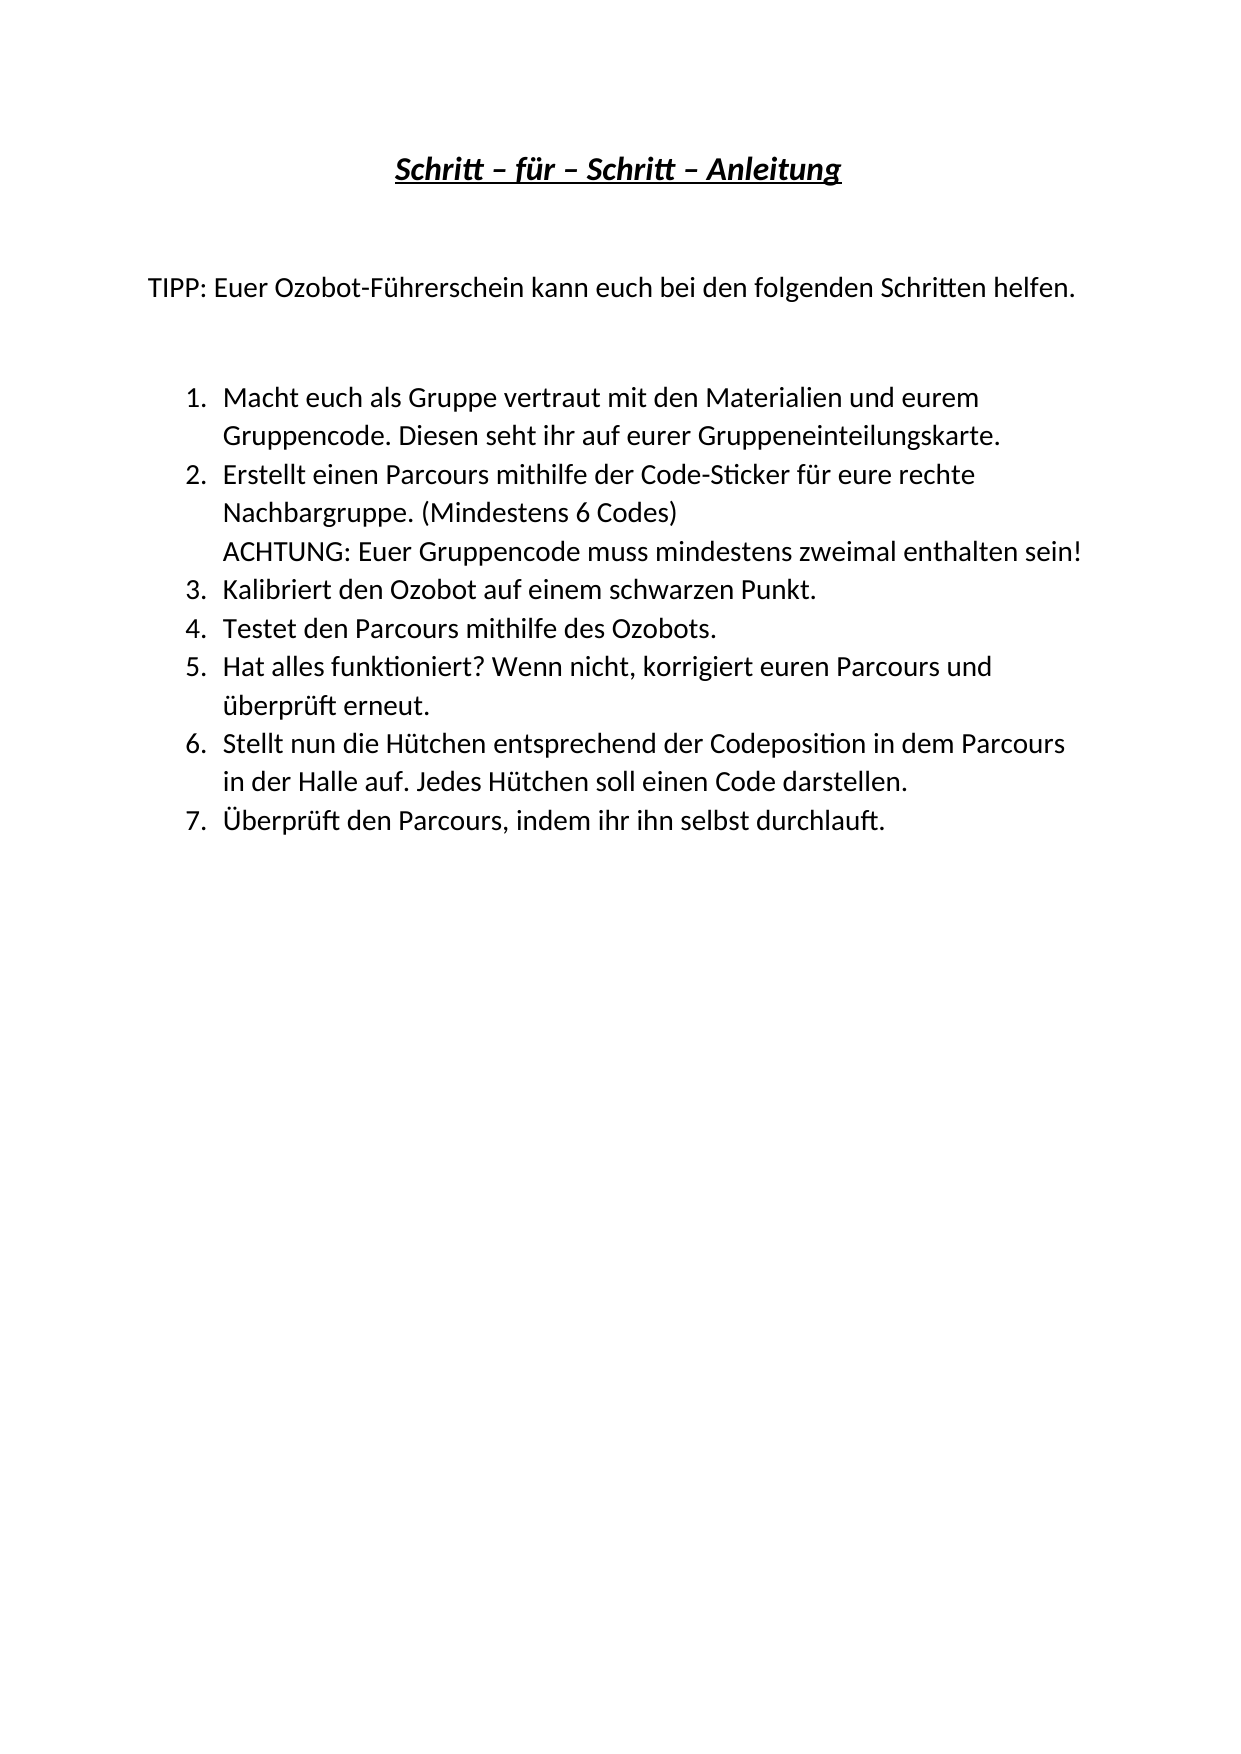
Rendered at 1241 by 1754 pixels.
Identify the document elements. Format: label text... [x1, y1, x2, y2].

list Kalibriert den Ozobot auf einem schwarzen Punkt. [185, 571, 1093, 607]
text Schritt – für – Schritt – Anleitung [148, 148, 1093, 188]
list Macht euch als Gruppe vertraut mit den Materialien und eurem Gruppencode. Diesen seht ihr auf eurer Gruppeneinteilungskarte. [185, 379, 1093, 453]
list Testet den Parcours mithilfe des Ozobots. [185, 610, 1093, 645]
text TIPP: Euer Ozobot-Führerschein kann euch bei den folgenden Schritten helfen. [148, 269, 1093, 304]
list ACHTUNG: Euer Gruppencode muss mindestens zweimal enthalten sein! [223, 533, 1093, 568]
list Stellt nun die Hütchen entsprechend der Codeposition in dem Parcours in der Halle auf. Jedes Hütchen soll einen Code darstellen. [185, 725, 1093, 799]
list Hat alles funktioniert? Wenn nicht, korrigiert euren Parcours und überprüft erneut. [185, 648, 1093, 722]
list Überprüft den Parcours, indem ihr ihn selbst durchlauft. [185, 802, 1093, 837]
list Erstellt einen Parcours mithilfe der Code-Sticker für eure rechte Nachbargruppe. (Mindestens 6 Codes) [185, 456, 1093, 530]
